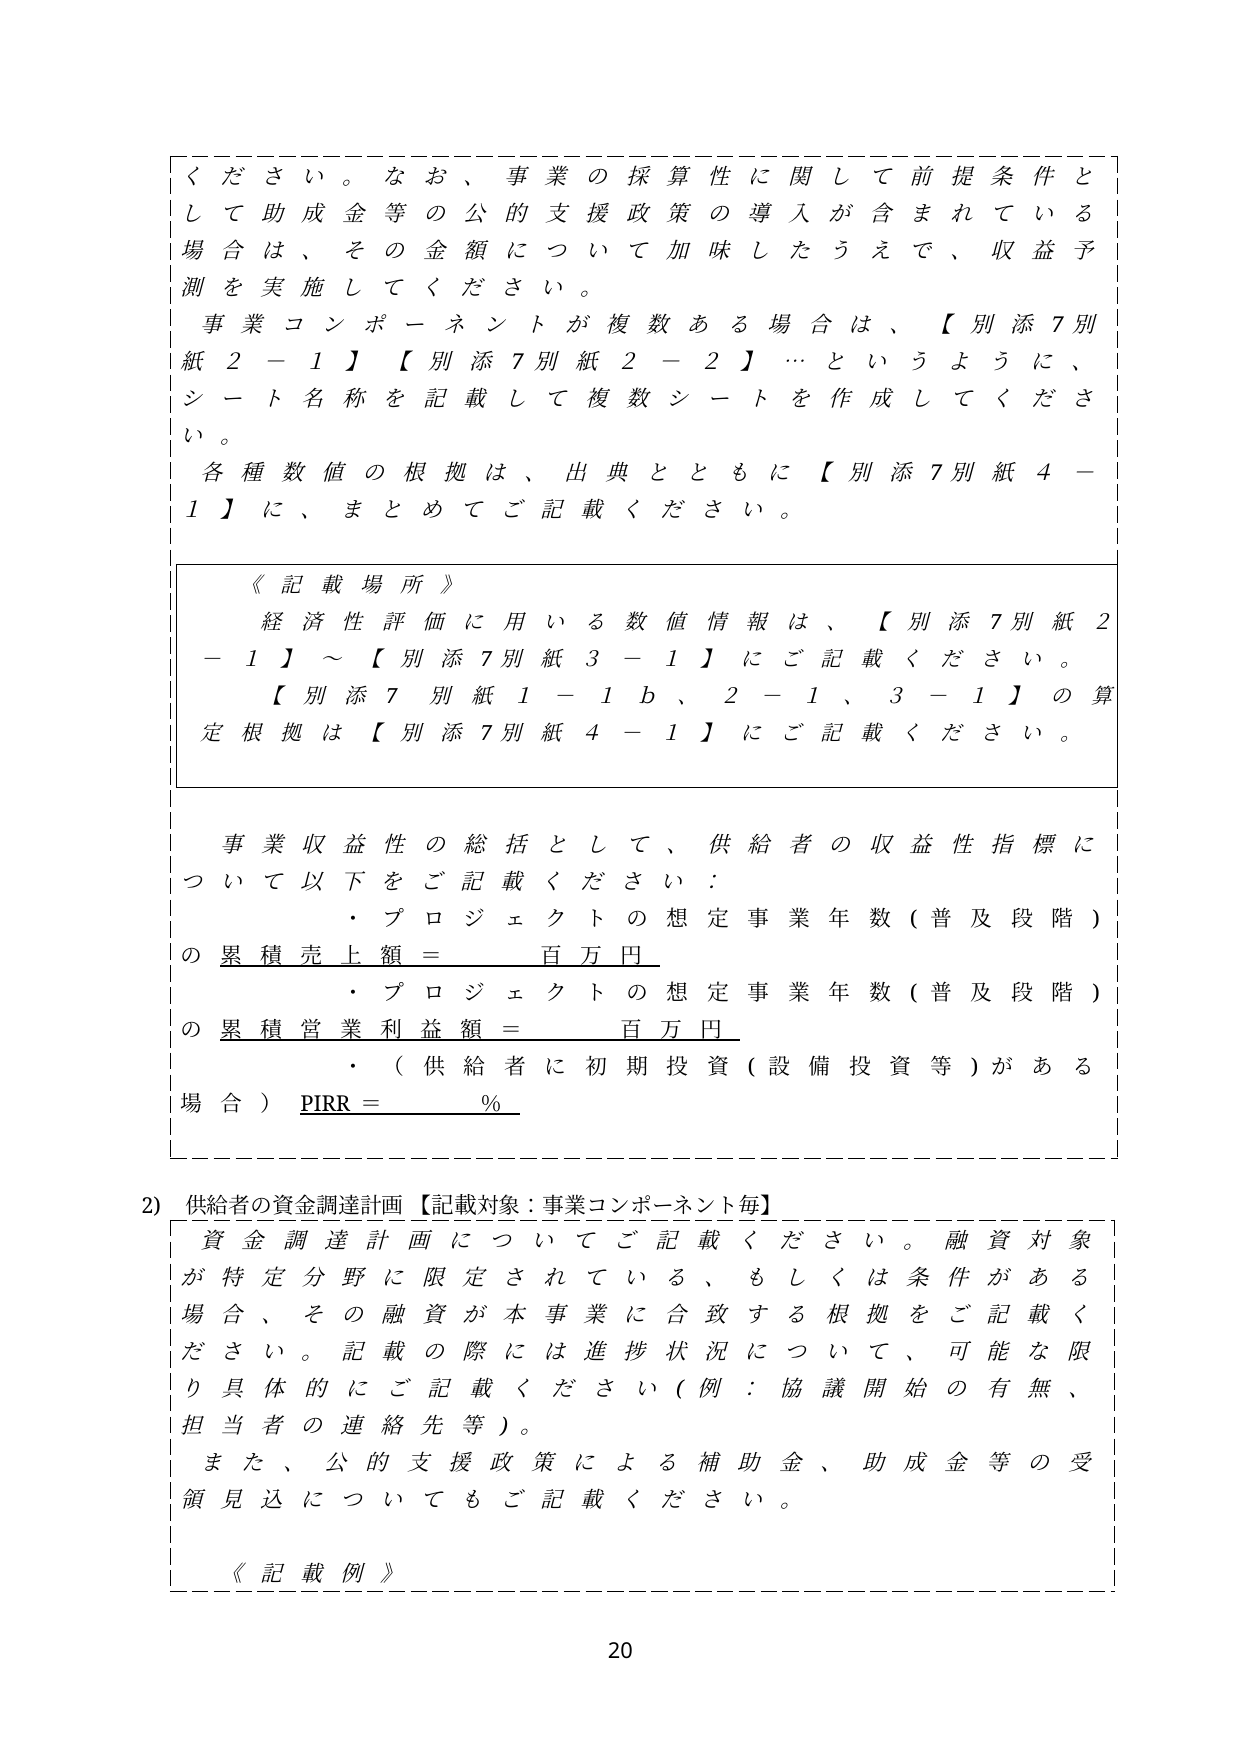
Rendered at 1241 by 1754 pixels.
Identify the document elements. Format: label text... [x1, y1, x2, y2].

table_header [170, 156, 1117, 1157]
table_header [170, 1220, 1114, 1591]
list 供給者の資金調達計画 【記載対象：事業コンポーネント毎】 [141, 1187, 1120, 1220]
